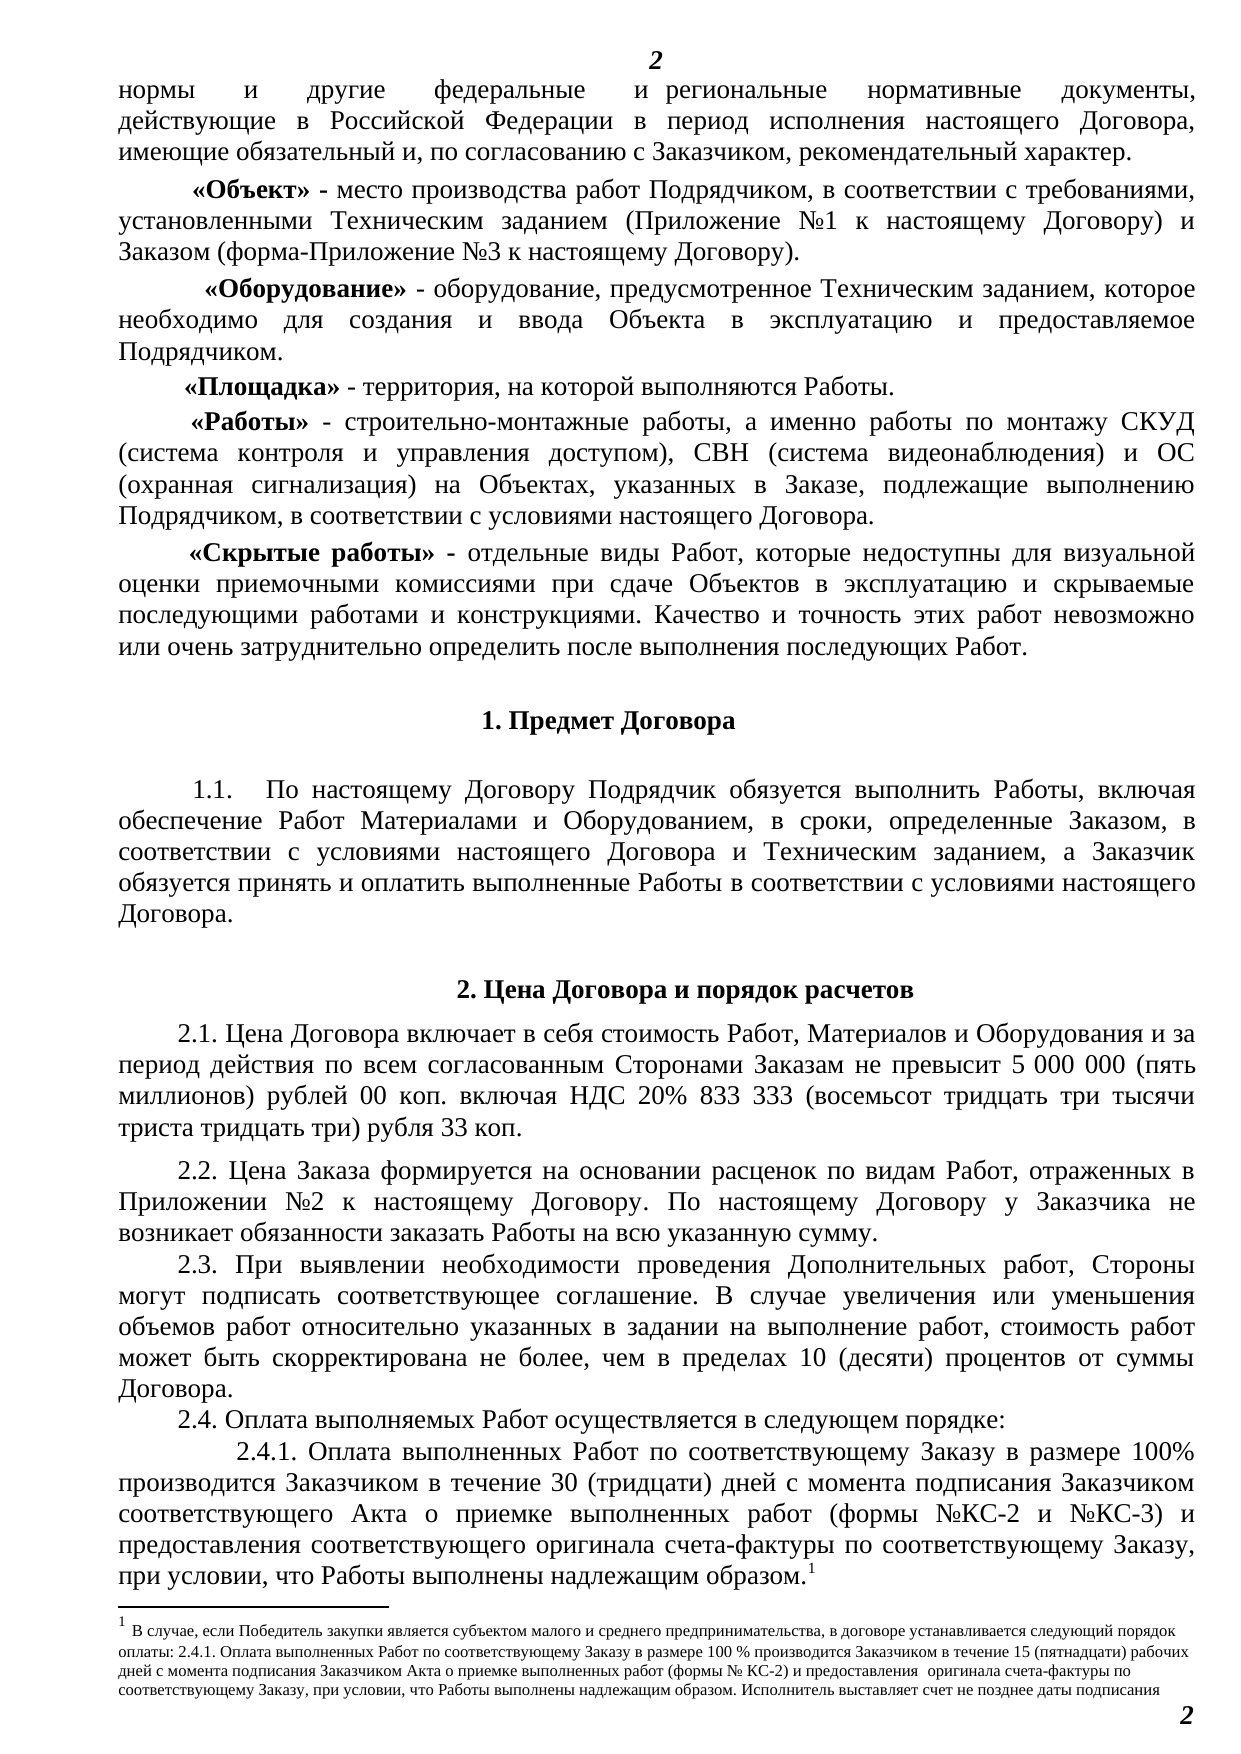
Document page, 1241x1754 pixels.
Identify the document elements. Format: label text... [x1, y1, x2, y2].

text «Объект» - место производства работ Подрядчиком, в соответствии с требованиями, установленными Техническим заданием (Приложение №1 к настоящему Договору) и Заказом (форма-Приложение №3 к настоящему Договору). [118, 173, 1196, 266]
text «Оборудование» - оборудование, предусмотренное Техническим заданием, которое необходимо для создания и ввода Объекта в эксплуатацию и предоставляемое Подрядчиком. [118, 272, 1196, 366]
text 2.4. Оплата выполняемых Работ осуществляется в следующем порядке: [118, 1403, 1196, 1434]
text «Работы» - строительно-монтажные работы, а именно работы по монтажу СКУД (система контроля и управления доступом), СВН (система видеонаблюдения) и ОС (охранная сигнализация) на Объектах, указанных в Заказе, подлежащие выполнению Подрядчиком, в соответствии с условиями настоящего Договора. [118, 405, 1196, 530]
text 2.4.1. Оплата выполненных Работ по соответствующему Заказу в размере 100% производится Заказчиком в течение 30 (тридцати) дней с момента подписания Заказчиком соответствующего Акта о приемке выполненных работ (формы №КС-2 и №КС-3) и предоставления соответствующего оригинала счета-фактуры по соответствующему Заказу, при условии, что Работы выполнены надлежащим образом. [118, 1434, 1196, 1590]
text «Площадка» - территория, на которой выполняются Работы. [118, 370, 1196, 401]
text 1. Предмет Договора [118, 704, 1196, 736]
text 2. Цена Договора и порядок расчетов [174, 973, 1196, 1005]
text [118, 73, 1196, 167]
list По настоящему Договору Подрядчик обязуется выполнить Работы, включая обеспечение Работ Материалами и Оборудованием, в сроки, определенные Заказом, в соответствии с условиями настоящего Договора и Техническим заданием, а Заказчик обязуется принять и оплатить выполненные Работы в соответствии с условиями настоящего Договора. [118, 773, 1196, 929]
text «Скрытые работы» - отдельные виды Работ, которые недоступны для визуальной оценки приемочными комиссиями при сдаче Объектов в эксплуатацию и скрываемые последующими работами и конструкциями. Качество и точность этих работ невозможно или очень затруднительно определить после выполнения последующих Работ. [118, 536, 1196, 661]
text 2.2. Цена Заказа формируется на основании расценок по видам Работ, отраженных в Приложении №2 к настоящему Договору. По настоящему Договору у Заказчика не возникает обязанности заказать Работы на всю указанную сумму. [118, 1154, 1196, 1248]
text 2.3. При выявлении необходимости проведения Дополнительных работ, Стороны могут подписать соответствующее соглашение. В случае увеличения или уменьшения объемов работ относительно указанных в задании на выполнение работ, стоимость работ может быть скорректирована не более, чем в пределах 10 (десяти) процентов от суммы Договора. [118, 1248, 1196, 1403]
list 2.1. Цена Договора включает в себя стоимость Работ, Материалов и Оборудования и за период действия по всем согласованным Сторонами Заказам не превысит 5 000 000 (пять миллионов) рублей 00 коп. включая НДС 20% 833 333 (восемьсот тридцать три тысячи триста тридцать три) рубля 33 коп. [118, 1017, 1196, 1142]
